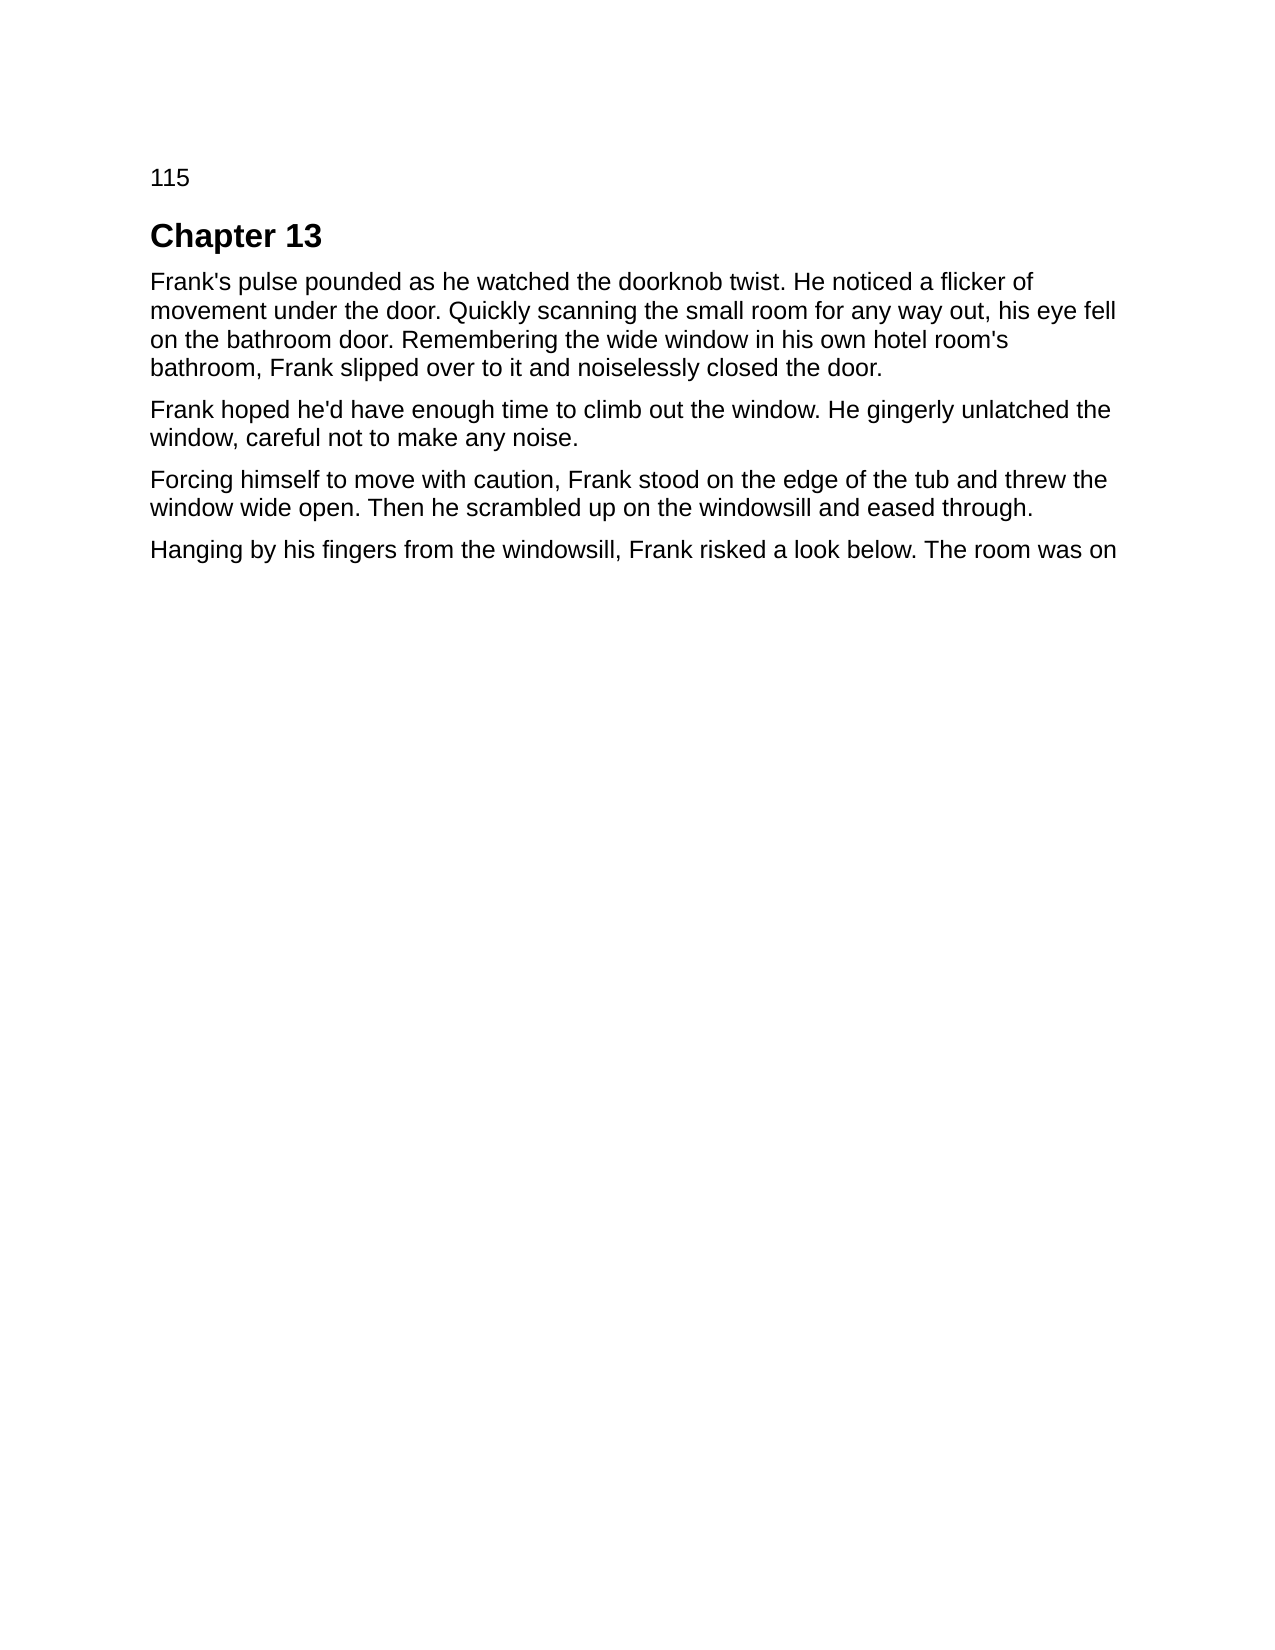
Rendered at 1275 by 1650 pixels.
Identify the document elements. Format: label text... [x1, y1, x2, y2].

text Forcing himself to move with caution, Frank stood on the edge of the tub and threw the window wide open. Then he scrambled up on the windowsill and eased through. [150, 465, 1125, 522]
text 115 [150, 162, 1125, 191]
text Frank hoped he'd have enough time to climb out the window. He gingerly unlatched the window, careful not to make any noise. [150, 395, 1125, 452]
subtitle Chapter 13 [150, 216, 1125, 255]
text Hanging by his fingers from the windowsill, Frank risked a look below. The room was on [150, 535, 1125, 563]
text Frank's pulse pounded as he watched the doorknob twist. He noticed a flicker of movement under the door. Quickly scanning the small room for any way out, his eye fell on the bathroom door. Remembering the wide window in his own hotel room's bathroom, Frank slipped over to it and noiselessly closed the door. [150, 267, 1125, 382]
